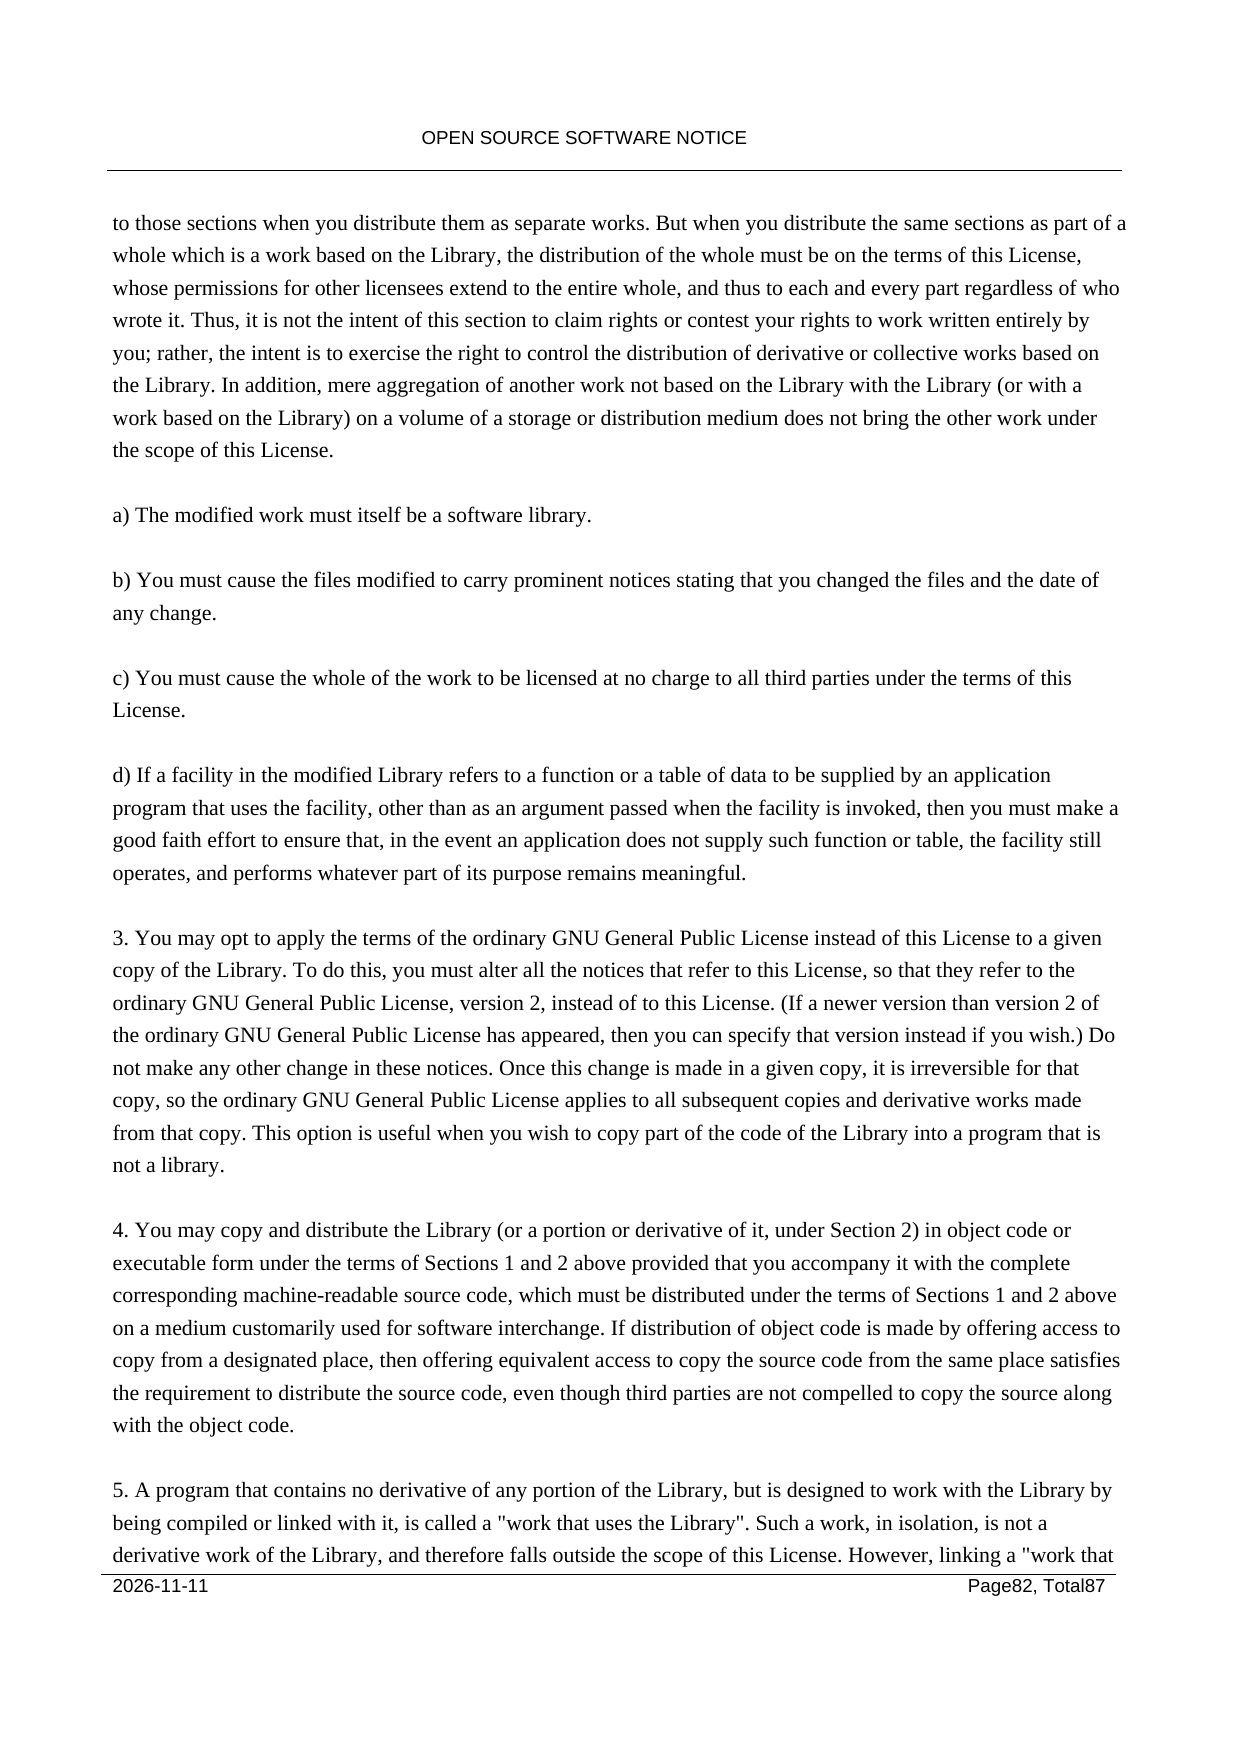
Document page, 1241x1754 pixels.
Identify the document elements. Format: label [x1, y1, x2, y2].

text [112, 206, 1128, 1571]
